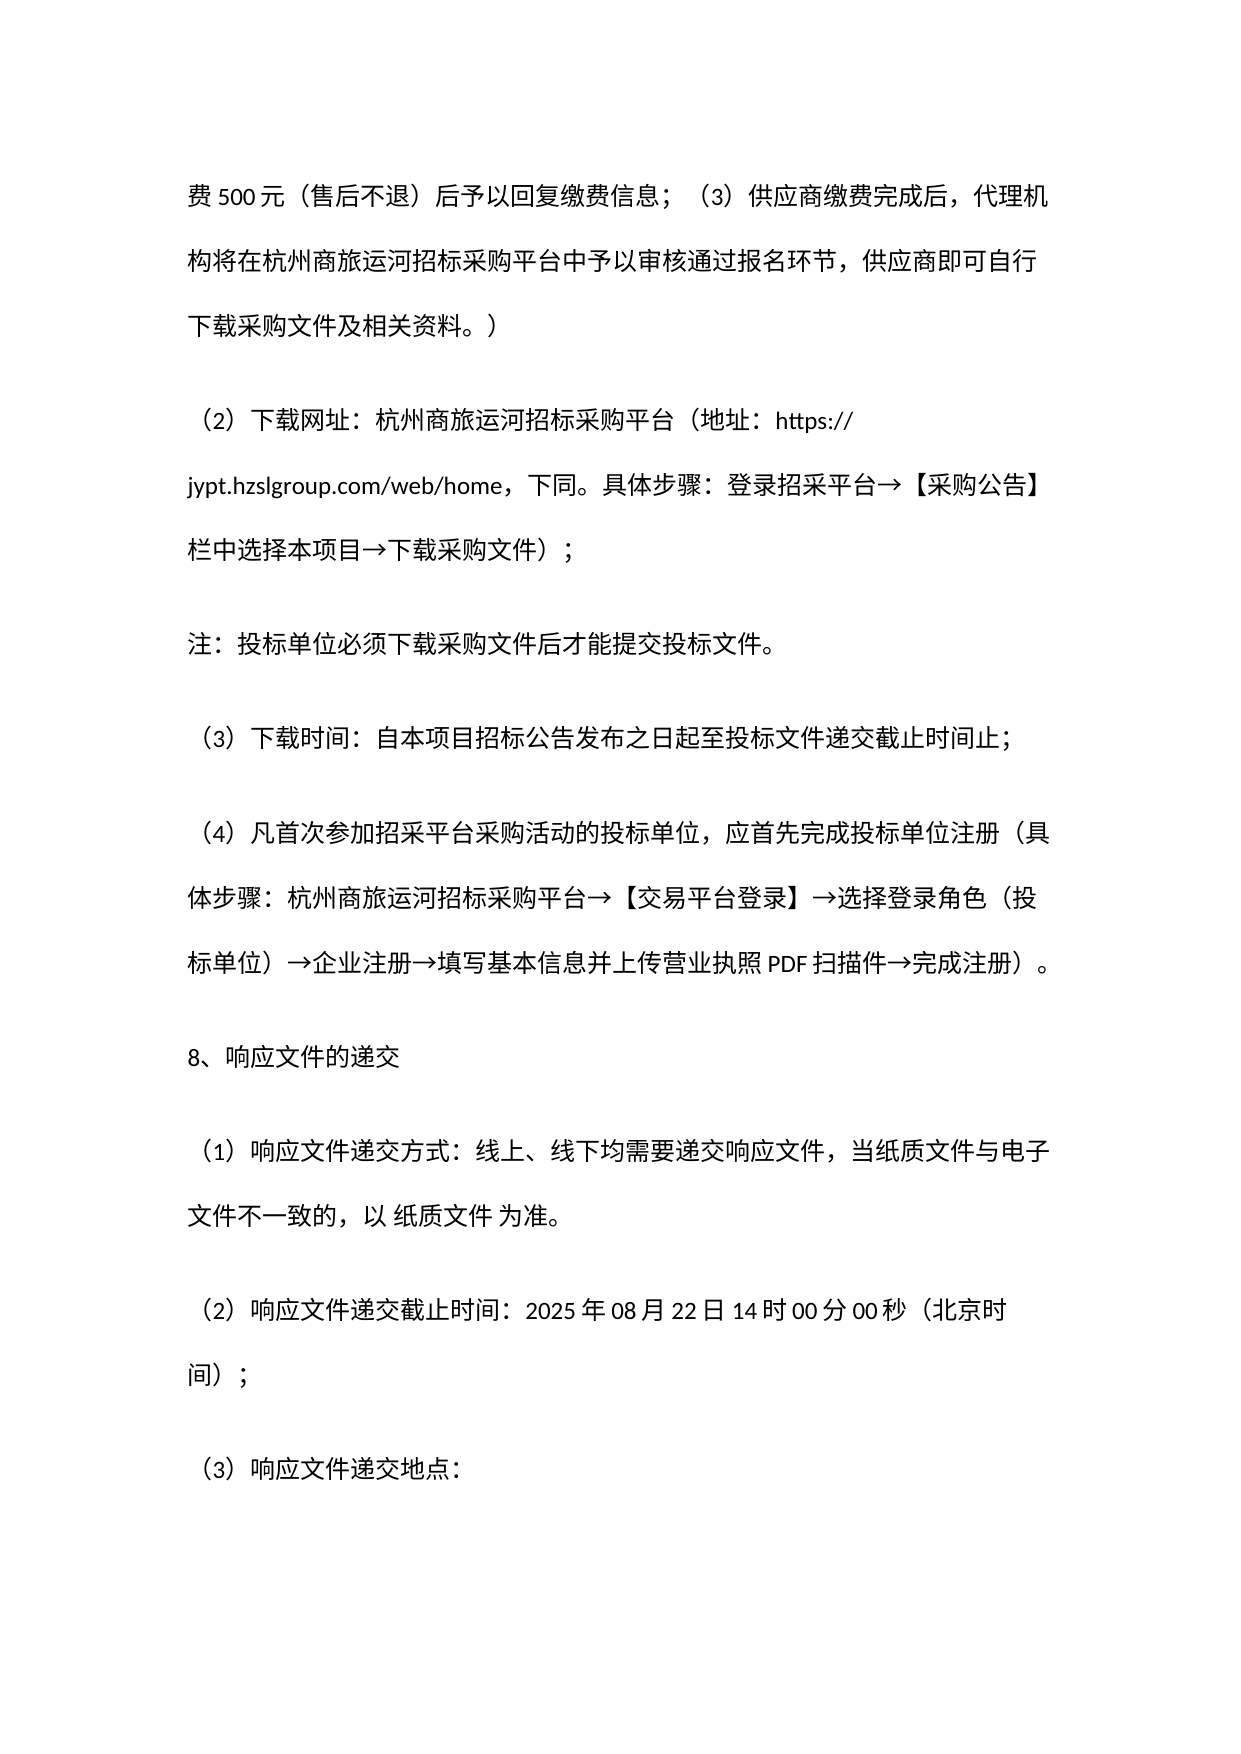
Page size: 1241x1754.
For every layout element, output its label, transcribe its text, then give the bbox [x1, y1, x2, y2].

text 8、响应文件的递交 [187, 1023, 1053, 1088]
text （3）响应文件递交地点： [187, 1435, 1053, 1500]
text （4）凡首次参加招采平台采购活动的投标单位，应首先完成投标单位注册（具体步骤：杭州商旅运河招标采购平台→【交易平台登录】→选择登录角色（投标单位）→企业注册→填写基本信息并上传营业执照PDF扫描件→完成注册）。 [187, 799, 1053, 994]
text （2）下载网址：杭州商旅运河招标采购平台（地址：https://jypt.hzslgroup.com/web/home，下同。具体步骤：登录招采平台→【采购公告】栏中选择本项目→下载采购文件）； [187, 386, 1053, 581]
text （3）下载时间：自本项目招标公告发布之日起至投标文件递交截止时间止； [187, 704, 1053, 769]
text 注：投标单位必须下载采购文件后才能提交投标文件。 [187, 610, 1053, 675]
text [187, 162, 1053, 357]
text （2）响应文件递交截止时间：2025年08月22日14时00分00秒（北京时间）； [187, 1276, 1053, 1406]
text （1）响应文件递交方式：线上、线下均需要递交响应文件，当纸质文件与电子文件不一致的，以 纸质文件 为准。 [187, 1117, 1053, 1247]
